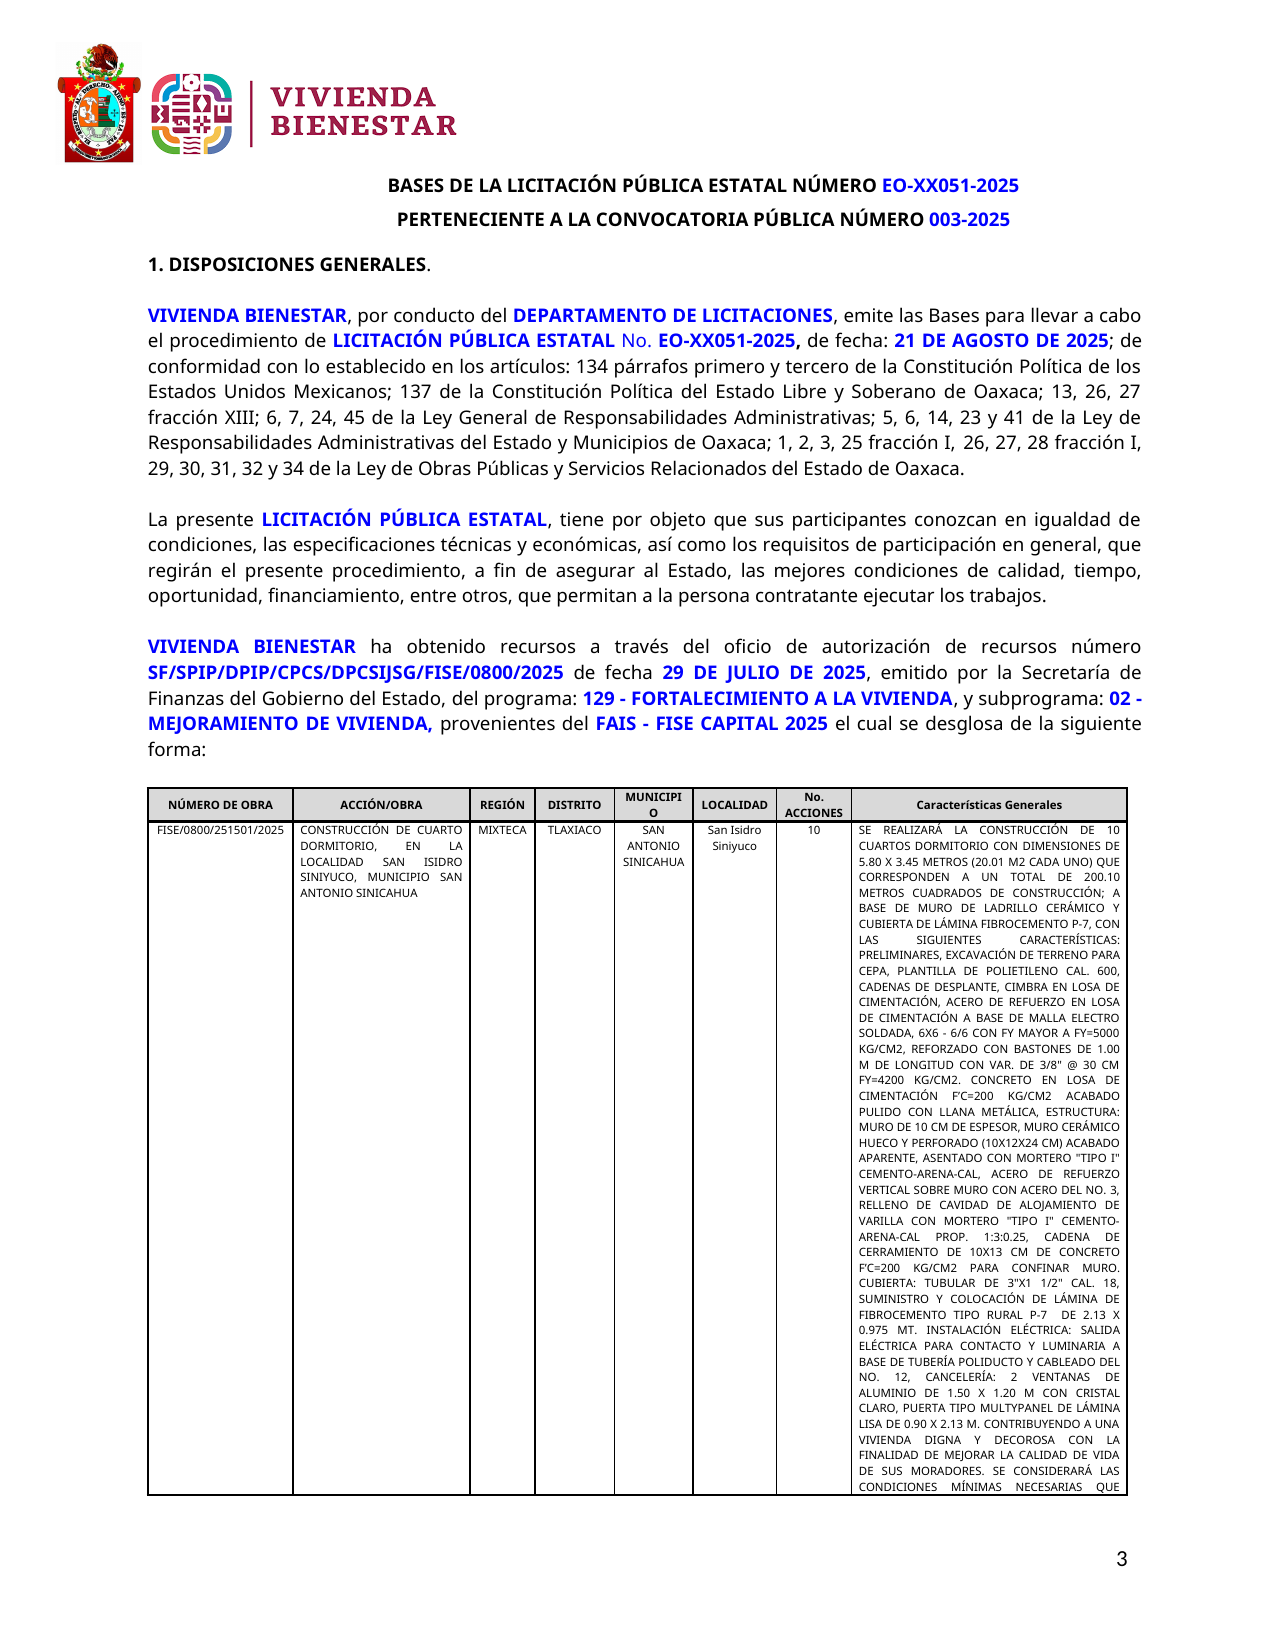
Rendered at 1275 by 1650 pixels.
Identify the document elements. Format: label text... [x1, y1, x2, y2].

picture [55, 42, 143, 165]
table_cell CONSTRUCCIÓN DE CUARTO DORMITORIO, EN LA LOCALIDAD SAN ISIDRO SINIYUCO, MUNICIPIO SAN ANTONIO SINICAHUA [294, 823, 469, 1494]
table_header ACCIÓN/OBRA [294, 789, 469, 820]
table_cell FISE/0800/251501/2025 [149, 823, 292, 1494]
picture [147, 66, 473, 163]
text La presente LICITACIÓN PÚBLICA ESTATAL, tiene por objeto que sus participantes conozcan en igualdad de condiciones, las especificaciones técnicas y económicas, así como los requisitos de participación en general, que regirán el presente procedimiento, a fin de asegurar al Estado, las mejores condiciones de calidad, tiempo, oportunidad, financiamiento, entre otros, que permitan a la persona contratante ejecutar los trabajos. [148, 506, 1142, 608]
table_header REGIÓN [471, 789, 534, 820]
table_cell MIXTECA [471, 823, 534, 1494]
text VIVIENDA BIENESTAR ha obtenido recursos a través del oficio de autorización de recursos número SF/SPIP/DPIP/CPCS/DPCSIJSG/FISE/0800/2025 de fecha 29 DE JULIO DE 2025, emitido por la Secretaría de Finanzas del Gobierno del Estado, del programa: 129 - FORTALECIMIENTO A LA VIVIENDA, y subprograma: 02 - MEJORAMIENTO DE VIVIENDA, provenientes del FAIS - FISE CAPITAL 2025 el cual se desglosa de la siguiente forma: [148, 634, 1142, 761]
table_header LOCALIDAD [694, 789, 776, 820]
table_cell 10 [777, 823, 851, 1494]
table_header DISTRITO [536, 789, 614, 820]
text 1. DISPOSICIONES GENERALES. [148, 251, 1142, 277]
table_header No. ACCIONES [777, 789, 851, 820]
table_header Características Generales [852, 789, 1126, 820]
table_header NÚMERO DE OBRA [149, 789, 292, 820]
table_header MUNICIPIO [615, 789, 692, 820]
table_cell SAN ANTONIO SINICAHUA [615, 823, 692, 1494]
table_cell San Isidro Siniyuco [694, 823, 776, 1494]
table_cell TLAXIACO [536, 823, 614, 1494]
text VIVIENDA BIENESTAR, por conducto del DEPARTAMENTO DE LICITACIONES, emite las Bases para llevar a cabo el procedimiento de LICITACIÓN PÚBLICA ESTATAL No. EO-XX051-2025, de fecha: 21 DE AGOSTO DE 2025; de conformidad con lo establecido en los artículos: 134 párrafos primero y tercero de la Constitución Política de los Estados Unidos Mexicanos; 137 de la Constitución Política del Estado Libre y Soberano de Oaxaca; 13, 26, 27 fracción XIII; 6, 7, 24, 45 de la Ley General de Responsabilidades Administrativas; 5, 6, 14, 23 y 41 de la Ley de Responsabilidades Administrativas del Estado y Municipios de Oaxaca; 1, 2, 3, 25 fracción I, 26, 27, 28 fracción I, 29, 30, 31, 32 y 34 de la Ley de Obras Públicas y Servicios Relacionados del Estado de Oaxaca. [148, 302, 1142, 481]
